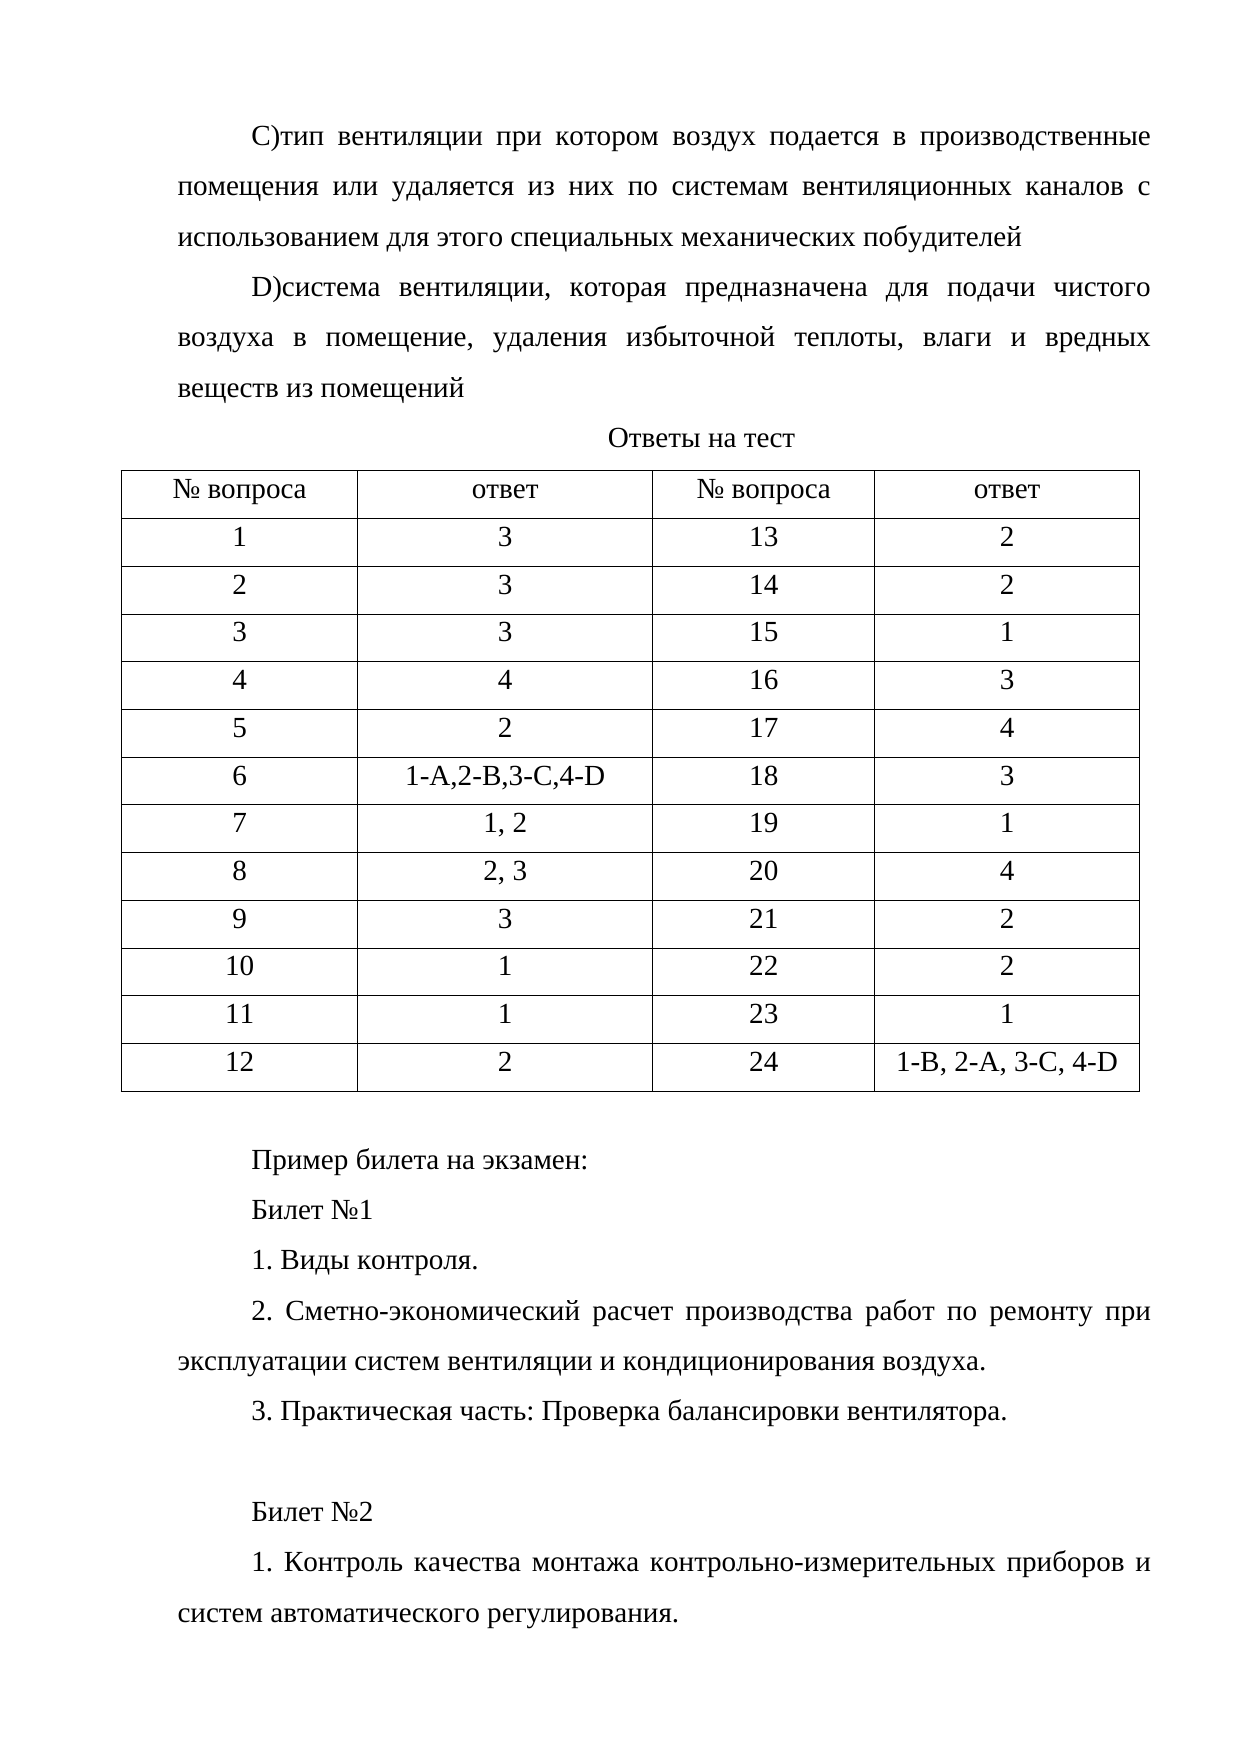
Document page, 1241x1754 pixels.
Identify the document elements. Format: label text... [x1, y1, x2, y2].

table_cell 5 [122, 710, 357, 757]
table_cell 3 [358, 901, 652, 947]
table_cell 2 [875, 567, 1139, 613]
table_cell 2 [358, 710, 652, 757]
table_cell 3 [358, 519, 652, 566]
table_cell 1-А,2-B,3-C,4-D [358, 758, 652, 804]
table_cell 16 [653, 662, 874, 709]
text 1. Контроль качества монтажа контрольно-измерительных приборов и систем автоматического регулирования. [177, 1544, 1152, 1628]
table_cell 1 [358, 996, 652, 1043]
table_cell 22 [653, 949, 874, 995]
table_cell 9 [122, 901, 357, 947]
table_header ответ [875, 471, 1139, 518]
table_cell 3 [875, 662, 1139, 709]
table_cell 20 [653, 853, 874, 900]
table_cell 7 [122, 805, 357, 852]
table_cell 15 [653, 615, 874, 661]
table_cell 1 [875, 805, 1139, 852]
table_cell 2 [122, 567, 357, 613]
table_cell 18 [653, 758, 874, 804]
text Билет №1 [177, 1192, 1152, 1226]
table_cell 1, 2 [358, 805, 652, 852]
text 2. Сметно-экономический расчет производства работ по ремонту при эксплуатации систем вентиляции и кондиционирования воздуха. [177, 1293, 1152, 1377]
table_cell 19 [653, 805, 874, 852]
table_cell 2 [875, 949, 1139, 995]
table_cell 2, 3 [358, 853, 652, 900]
text Ответы на тест [177, 420, 1152, 453]
table_header ответ [358, 471, 652, 518]
table_cell 1-B, 2-A, 3-C, 4-D [875, 1044, 1139, 1091]
table_cell 4 [875, 853, 1139, 900]
table_header № вопроса [122, 471, 357, 518]
table_cell 21 [653, 901, 874, 947]
table_cell 3 [122, 615, 357, 661]
text D)система вентиляции, которая предназначена для подачи чистого воздуха в помещение, удаления избыточной теплоты, влаги и вредных веществ из помещений [177, 269, 1152, 403]
table_cell 3 [358, 567, 652, 613]
text 1. Виды контроля. [177, 1242, 1152, 1276]
table_cell 4 [875, 710, 1139, 757]
text 3. Практическая часть: Проверка балансировки вентилятора. [177, 1393, 1152, 1427]
table_cell 1 [358, 949, 652, 995]
table_cell 10 [122, 949, 357, 995]
table_cell 1 [122, 519, 357, 566]
table_cell 23 [653, 996, 874, 1043]
table_cell 3 [358, 615, 652, 661]
text Пример билета на экзамен: [177, 1142, 1152, 1175]
table_cell 12 [122, 1044, 357, 1091]
table_cell 2 [358, 1044, 652, 1091]
text Билет №2 [177, 1494, 1152, 1528]
table_header № вопроса [653, 471, 874, 518]
table_cell 17 [653, 710, 874, 757]
table_cell 24 [653, 1044, 874, 1091]
table_cell 4 [358, 662, 652, 709]
table_cell 4 [122, 662, 357, 709]
table_cell 1 [875, 615, 1139, 661]
text C)тип вентиляции при котором воздух подается в производственные помещения или удаляется из них по системам вентиляционных каналов с использованием для этого специальных механических побудителей [177, 118, 1152, 252]
table_cell 1 [875, 996, 1139, 1043]
table_cell 2 [875, 519, 1139, 566]
table_cell 6 [122, 758, 357, 804]
table_cell 3 [875, 758, 1139, 804]
table_cell 11 [122, 996, 357, 1043]
table_cell 14 [653, 567, 874, 613]
table_cell 8 [122, 853, 357, 900]
table_cell 2 [875, 901, 1139, 947]
table_cell 13 [653, 519, 874, 566]
